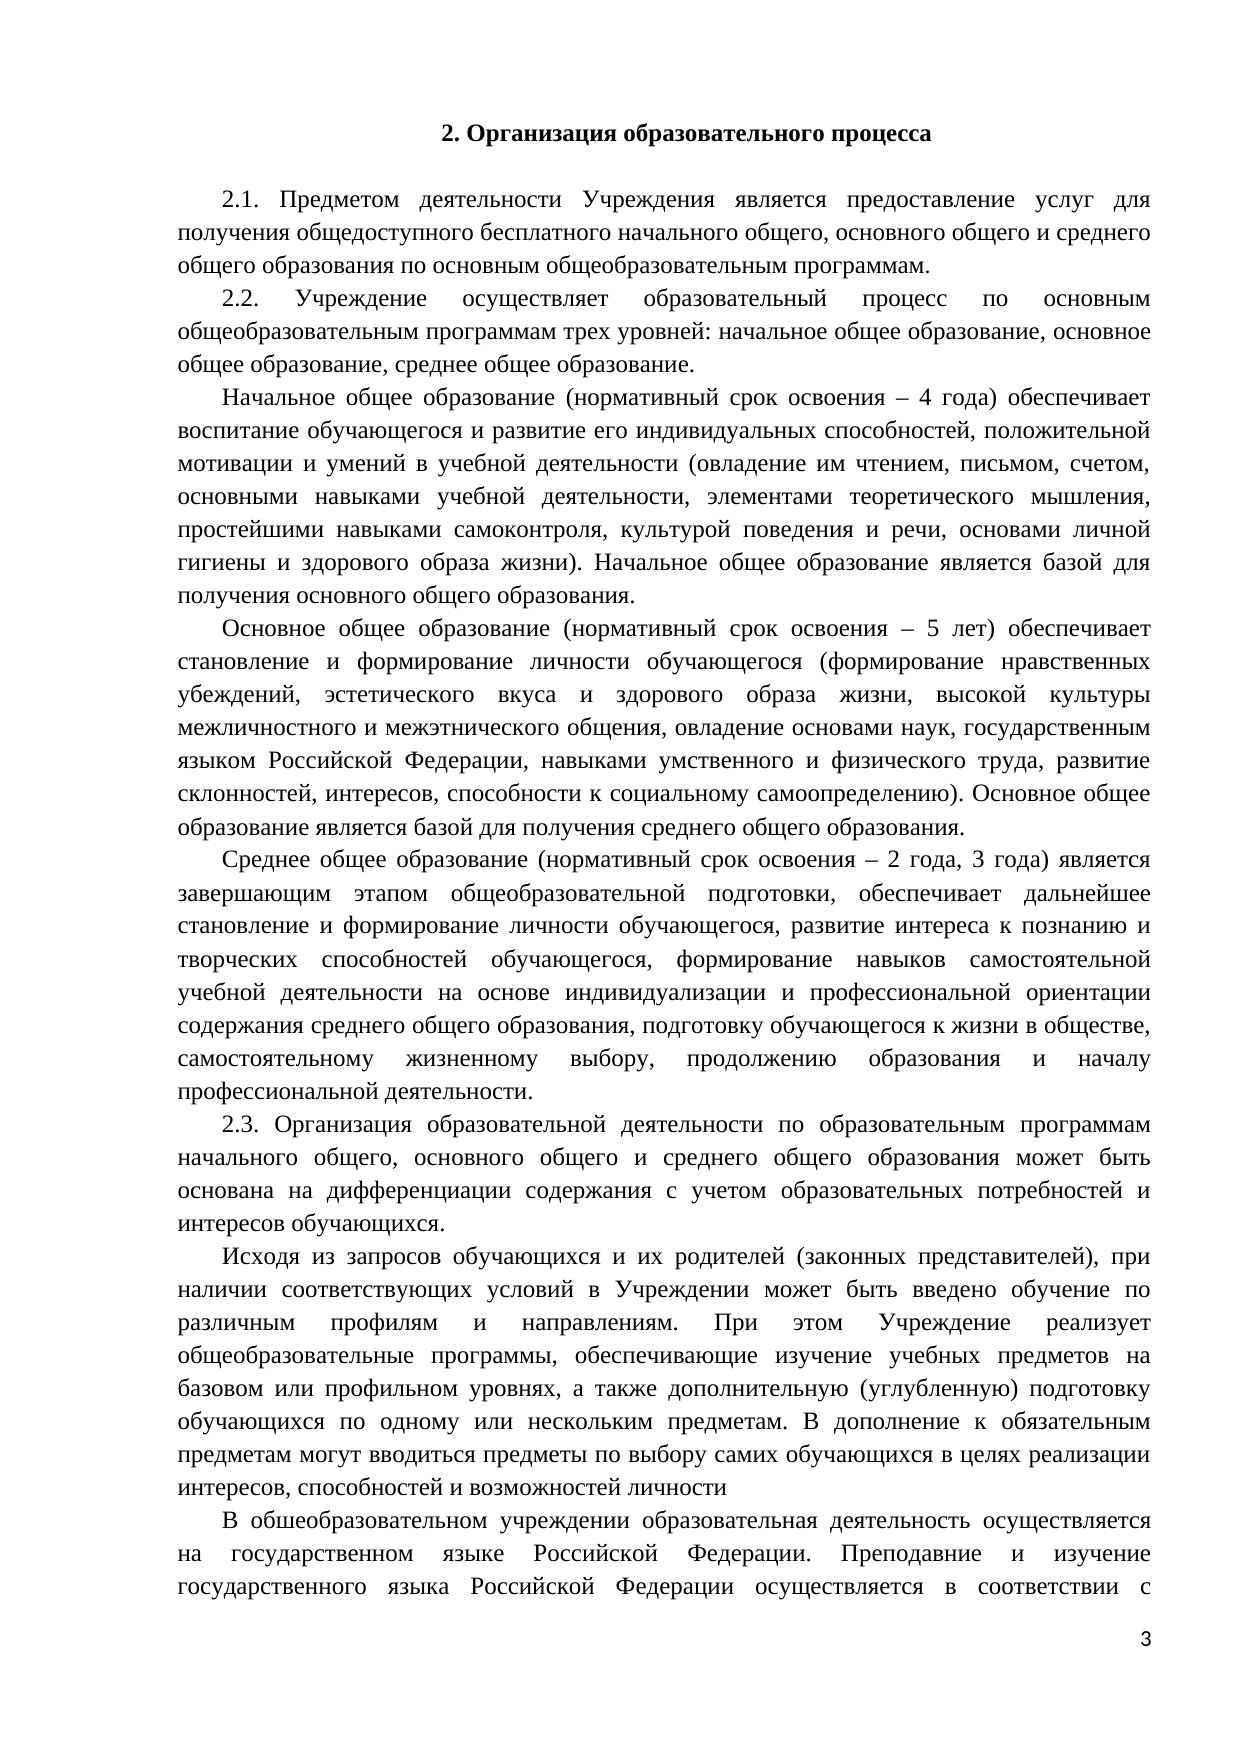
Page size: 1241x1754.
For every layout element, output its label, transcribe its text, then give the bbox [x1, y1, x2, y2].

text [177, 1505, 1152, 1600]
text 2.1. Предметом деятельности Учреждения является предоставление услуг для получения общедоступного бесплатного начального общего, основного общего и среднего общего образования по основным общеобразовательным программам. [177, 184, 1152, 279]
text Начальное общее образование (нормативный срок освоения – 4 года) обеспечивает воспитание обучающегося и развитие его индивидуальных способностей, положительной мотивации и умений в учебной деятельности (овладение им чтением, письмом, счетом, основными навыками учебной деятельности, элементами теоретического мышления, простейшими навыками самоконтроля, культурой поведения и речи, основами личной гигиены и здорового образа жизни). Начальное общее образование является базой для получения основного общего образования. [177, 382, 1152, 609]
text 2.2. Учреждение осуществляет образовательный процесс по основным общеобразовательным программам трех уровней: начальное общее образование, основное общее образование, среднее общее образование. [177, 283, 1152, 378]
text Основное общее образование (нормативный срок освоения – 5 лет) обеспечивает становление и формирование личности обучающегося (формирование нравственных убеждений, эстетического вкуса и здорового образа жизни, высокой культуры межличностного и межэтнического общения, овладение основами наук, государственным языком Российской Федерации, навыками умственного и физического труда, развитие склонностей, интересов, способности к социальному самоопределению). Основное общее образование является базой для получения среднего общего образования. [177, 613, 1152, 840]
text Исходя из запросов обучающихся и их родителей (законных представителей), при наличии соответствующих условий в Учреждении может быть введено обучение по различным профилям и направлениям. При этом Учреждение реализует общеобразовательные программы, обеспечивающие изучение учебных предметов на базовом или профильном уровнях, а также дополнительную (углубленную) подготовку обучающихся по одному или нескольким предметам. В дополнение к обязательным предметам могут вводиться предметы по выбору самих обучающихся в целях реализации интересов, способностей и возможностей личности [177, 1241, 1152, 1501]
text 2.3. Организация образовательной деятельности по образовательным программам начального общего, основного общего и среднего общего образования может быть основана на дифференциации содержания с учетом образовательных потребностей и интересов обучающихся. [177, 1109, 1152, 1237]
text Среднее общее образование (нормативный срок освоения – 2 года, 3 года) является завершающим этапом общеобразовательной подготовки, обеспечивает дальнейшее становление и формирование личности обучающегося, развитие интереса к познанию и творческих способностей обучающегося, формирование навыков самостоятельной учебной деятельности на основе индивидуализации и профессиональной ориентации содержания среднего общего образования, подготовку обучающегося к жизни в обществе, самостоятельному жизненному выбору, продолжению образования и началу профессиональной деятельности. [177, 844, 1152, 1104]
text 2. Организация образовательного процесса [177, 118, 1152, 147]
